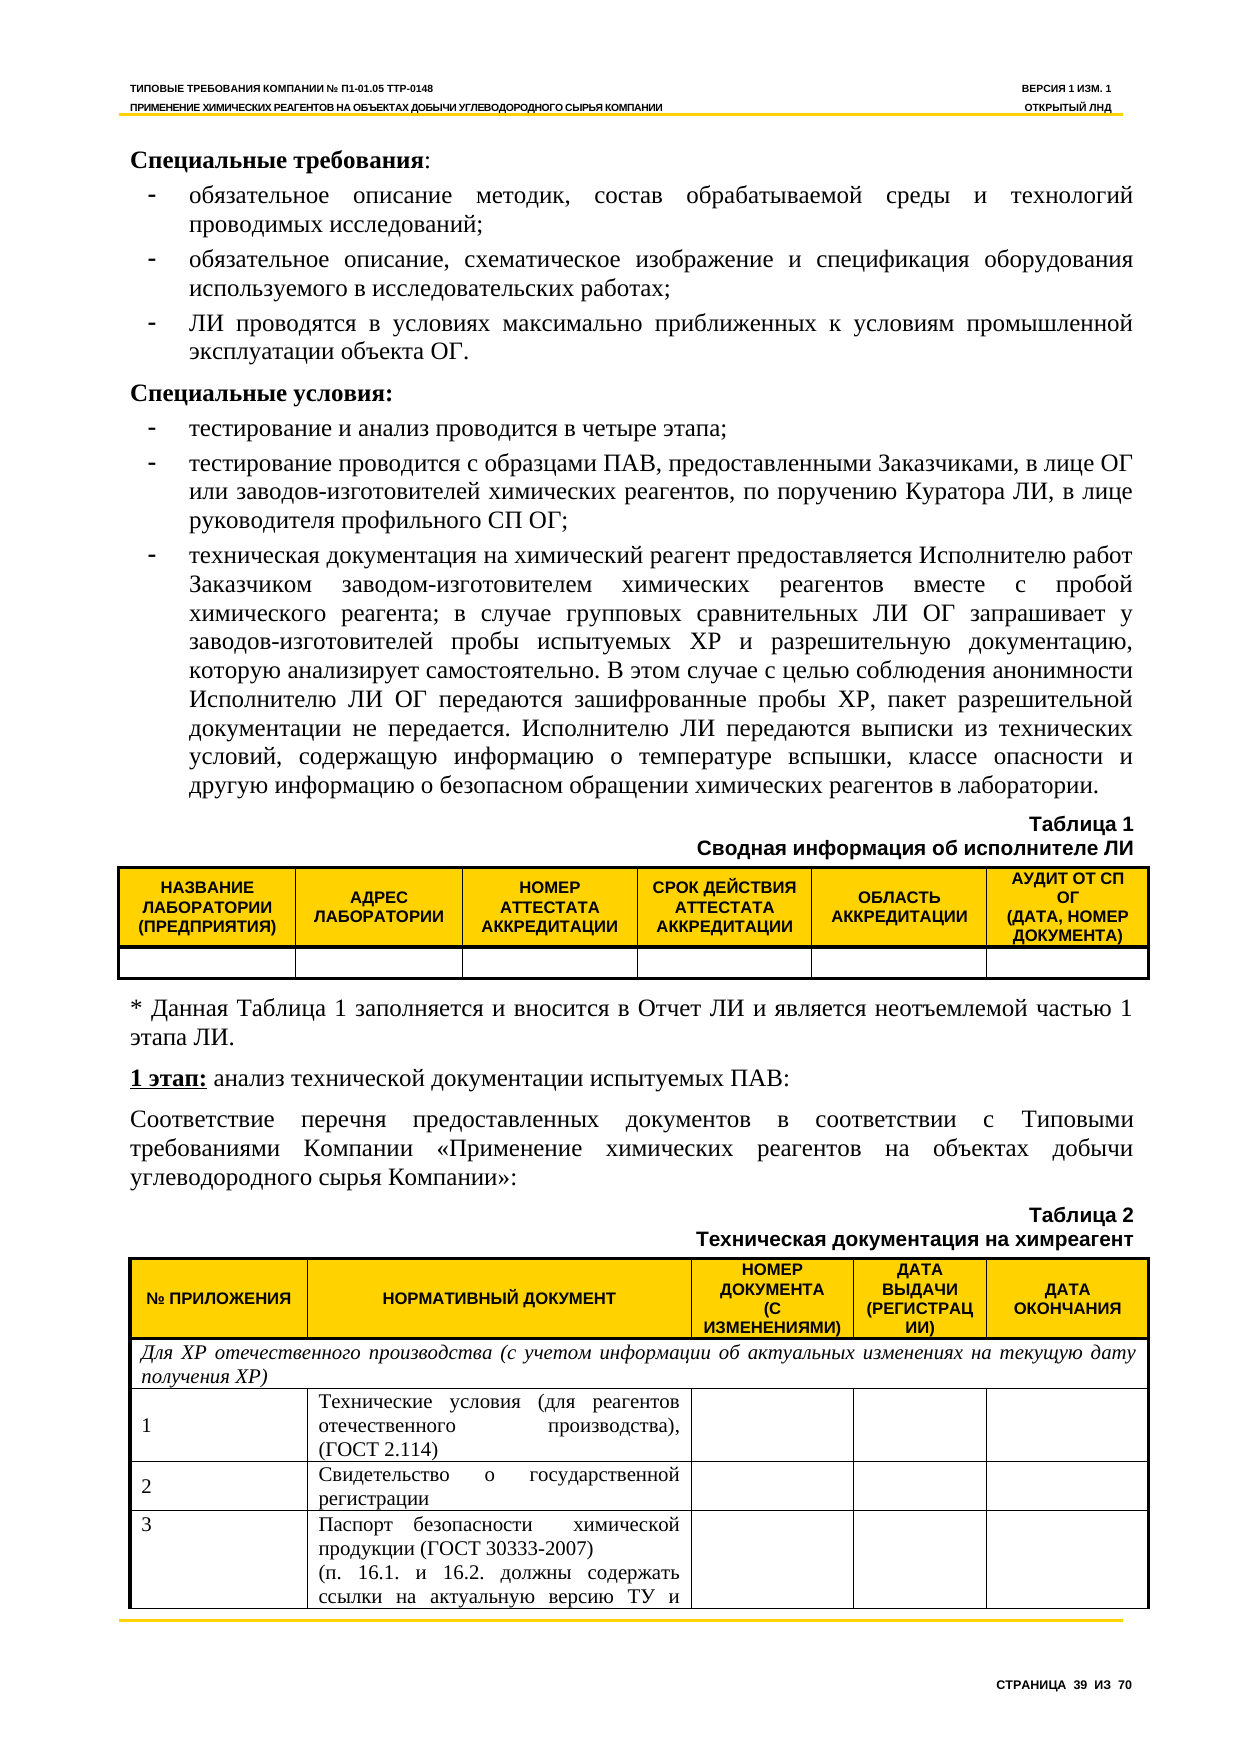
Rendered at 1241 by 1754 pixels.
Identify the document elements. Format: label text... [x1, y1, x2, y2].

table_cell [987, 1511, 1147, 1608]
text Соответствие перечня предоставленных документов в соответствии с Типовыми требованиями Компании «Применение химических реагентов на объектах добычи углеводородного сырья Компании»: [130, 1104, 1134, 1190]
list обязательное описание, схематическое изображение и спецификация оборудования используемого в исследовательских работах; [148, 244, 1134, 301]
table_cell Свидетельство о государственной регистрации [308, 1462, 691, 1510]
table_cell [987, 949, 1147, 977]
table_header ДАТА ВЫДАЧИ (РЕГИСТРАЦИИ) [854, 1260, 986, 1337]
list тестирование проводится с образцами ПАВ, предоставленными Заказчиками, в лице ОГ или заводов-изготовителей химических реагентов, по поручению Куратора ЛИ, в лице руководителя профильного СП ОГ; [148, 448, 1134, 534]
table_header ДАТА ОКОНЧАНИЯ [987, 1260, 1147, 1337]
table_cell [463, 949, 637, 977]
list ЛИ проводятся в условиях максимально приближенных к условиям промышленной эксплуатации объекта ОГ. [148, 308, 1134, 365]
table_cell [854, 1389, 986, 1461]
text Сводная информация об исполнителе ЛИ [130, 835, 1134, 859]
table_cell 3 [132, 1511, 307, 1608]
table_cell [308, 1511, 691, 1608]
table_header НАЗВАНИЕ ЛАБОРАТОРИИ (ПРЕДПРИЯТИЯ) [120, 869, 295, 945]
table_cell [812, 949, 986, 977]
table_cell Технические условия (для реагентов отечественного производства), (ГОСТ 2.114) [308, 1389, 691, 1461]
text Техническая документация на химреагент [130, 1227, 1134, 1251]
table_cell [296, 949, 462, 977]
table_cell [692, 1511, 853, 1608]
table_cell [638, 949, 811, 977]
table_cell Для ХР отечественного производства (с учетом информации об актуальных изменениях на текущую дату получения ХР) [132, 1340, 1147, 1388]
list техническая документация на химический реагент предоставляется Исполнителю работ Заказчиком заводом-изготовителем химических реагентов вместе с пробой химического реагента; в случае групповых сравнительных ЛИ ОГ запрашивает у заводов-изготовителей пробы испытуемых ХР и разрешительную документацию, которую анализирует самостоятельно. В этом случае с целью соблюдения анонимности Исполнителю ЛИ ОГ передаются зашифрованные пробы ХР, пакет разрешительной документации не передается. Исполнителю ЛИ передаются выписки из технических условий, содержащую информацию о температуре вспышки, классе опасности и другую информацию о безопасном обращении химических реагентов в лаборатории. [148, 540, 1134, 799]
table_header СРОК ДЕЙСТВИЯ АТТЕСТАТА АККРЕДИТАЦИИ [638, 869, 811, 945]
text Таблица 1 [130, 811, 1134, 835]
text 1 этап: анализ технической документации испытуемых ПАВ: [130, 1063, 1134, 1092]
text Специальные условия: [130, 378, 1134, 406]
table_header АУДИТ ОТ СП ОГ (ДАТА, НОМЕР ДОКУМЕНТА) [987, 869, 1147, 945]
list тестирование и анализ проводится в четыре этапа; [148, 413, 1134, 441]
text * Данная Таблица 1 заполняется и вносится в Отчет ЛИ и является неотъемлемой частью 1 этапа ЛИ. [130, 993, 1134, 1050]
table_cell [987, 1389, 1147, 1461]
table_header НОМЕР ДОКУМЕНТА (С ИЗМЕНЕНИЯМИ) [692, 1260, 853, 1337]
table_cell [120, 949, 295, 977]
text Таблица 2 [130, 1203, 1134, 1227]
table_cell 2 [132, 1462, 307, 1510]
table_header ОБЛАСТЬ АККРЕДИТАЦИИ [812, 869, 986, 945]
table_cell 1 [132, 1389, 307, 1461]
list обязательное описание методик, состав обрабатываемой среды и технологий проводимых исследований; [148, 180, 1134, 238]
text Специальные требования: [130, 145, 1134, 174]
table_cell [854, 1462, 986, 1510]
table_header НОМЕР АТТЕСТАТА АККРЕДИТАЦИИ [463, 869, 637, 945]
table_cell [987, 1462, 1147, 1510]
table_header АДРЕС ЛАБОРАТОРИИ [296, 869, 462, 945]
table_cell [854, 1511, 986, 1608]
table_header НОРМАТИВНЫЙ ДОКУМЕНТ [308, 1260, 691, 1337]
table_cell [692, 1389, 853, 1461]
table_header № ПРИЛОЖЕНИЯ [132, 1260, 307, 1337]
table_cell [692, 1462, 853, 1510]
